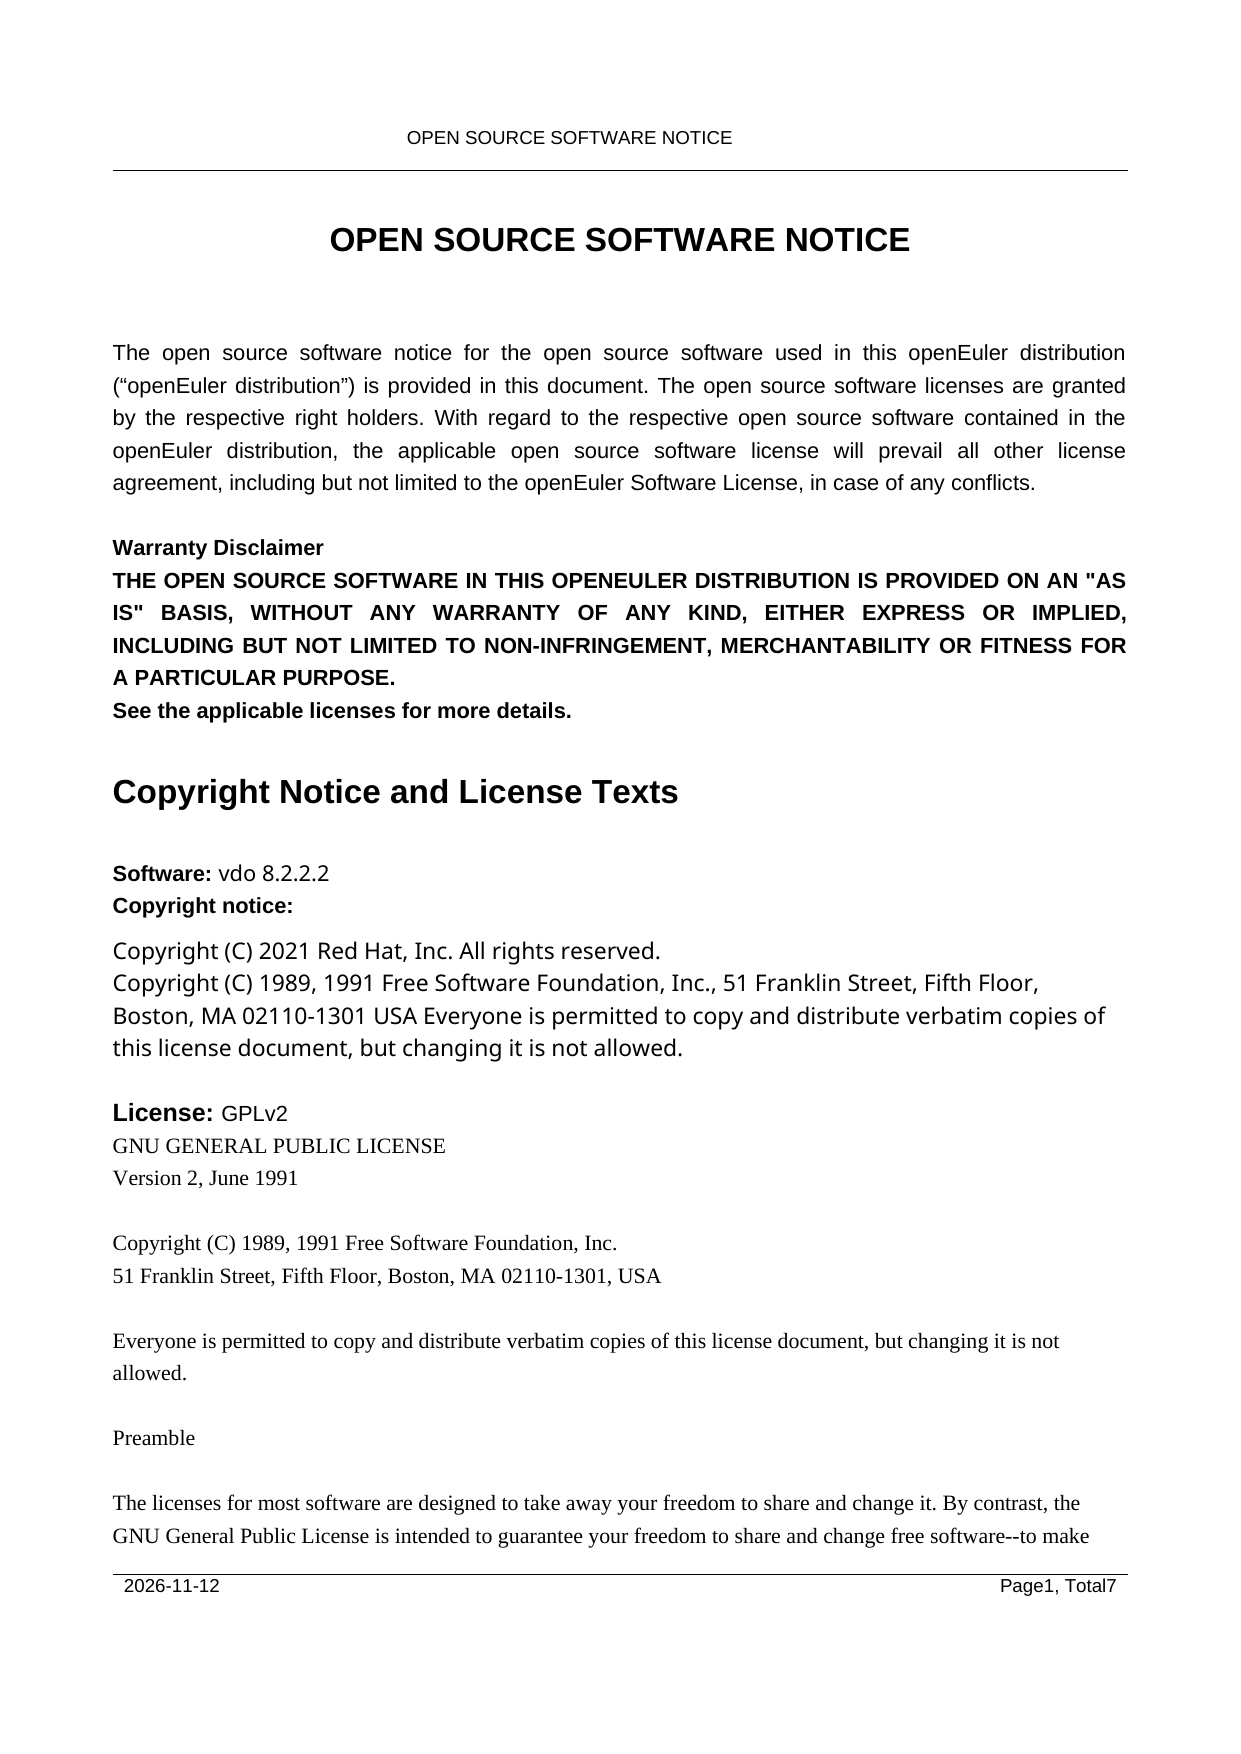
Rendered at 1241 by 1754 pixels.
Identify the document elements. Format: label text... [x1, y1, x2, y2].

text OPEN SOURCE SOFTWARE NOTICE [112, 206, 1128, 271]
text Copyright (C) 2021 Red Hat, Inc. All rights reserved. Copyright (C) 1989, 1991 Free Software Foundation, Inc., 51 Franklin Street, Fifth Floor, Boston, MA 02110-1301 USA Everyone is permitted to copy and distribute verbatim copies of this license document, but changing it is not allowed. [112, 934, 1128, 1096]
text Copyright Notice and License Texts [112, 759, 1128, 824]
text The open source software notice for the open source software used in this openEuler distribution (“openEuler distribution”) is provided in this document. The open source software licenses are granted by the respective right holders. With regard to the respective open source software contained in the openEuler distribution, the applicable open source software license will prevail all other license agreement, including but not limited to the openEuler Software License, in case of any conflicts. [112, 336, 1128, 499]
text License: GPLv2 [112, 1096, 1128, 1129]
text Copyright notice: [112, 889, 1128, 921]
text Warranty Disclaimer [112, 531, 1128, 564]
text THE OPEN SOURCE SOFTWARE IN THIS OPENEULER DISTRIBUTION IS PROVIDED ON AN "AS IS" BASIS, WITHOUT ANY WARRANTY OF ANY KIND, EITHER EXPRESS OR IMPLIED, INCLUDING BUT NOT LIMITED TO NON-INFRINGEMENT, MERCHANTABILITY OR FITNESS FOR A PARTICULAR PURPOSE. See the applicable licenses for more details. [112, 564, 1128, 726]
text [112, 1129, 1128, 1551]
title Software: vdo 8.2.2.2 [112, 856, 1128, 889]
